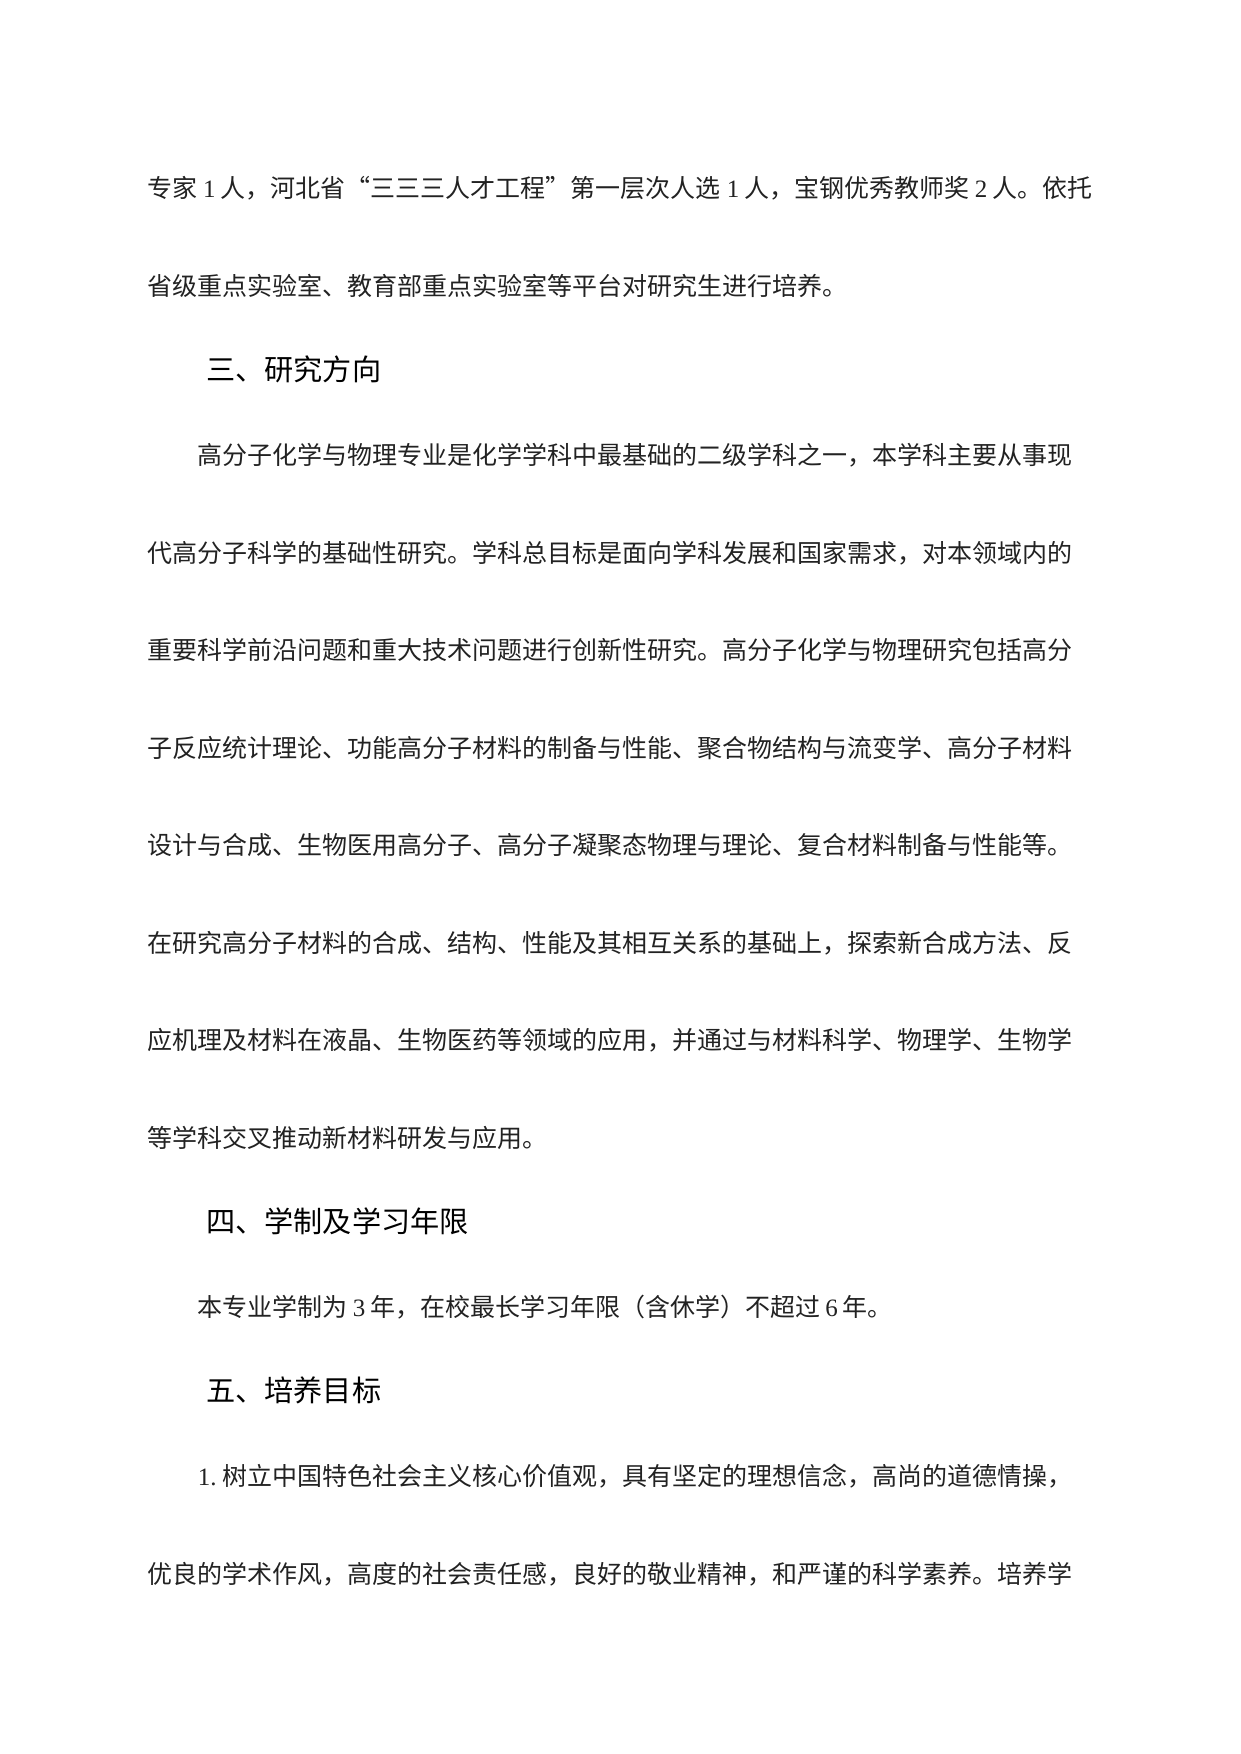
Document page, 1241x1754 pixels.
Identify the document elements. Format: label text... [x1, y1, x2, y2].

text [148, 1442, 1092, 1605]
text 高分子化学与物理专业是化学学科中最基础的二级学科之一，本学科主要从事现代高分子科学的基础性研究。学科总目标是面向学科发展和国家需求，对本领域内的重要科学前沿问题和重大技术问题进行创新性研究。高分子化学与物理研究包括高分子反应统计理论、功能高分子材料的制备与性能、聚合物结构与流变学、高分子材料设计与合成、生物医用高分子、高分子凝聚态物理与理论、复合材料制备与性能等。在研究高分子材料的合成、结构、性能及其相互关系的基础上，探索新合成方法、反应机理及材料在液晶、生物医药等领域的应用，并通过与材料科学、物理学、生物学等学科交叉推动新材料研发与应用。 [148, 421, 1092, 1169]
text 四、学制及学习年限 [148, 1187, 1092, 1252]
text 五、培养目标 [148, 1356, 1092, 1421]
text 本专业学制为3年，在校最长学习年限（含休学）不超过6年。 [148, 1273, 1092, 1338]
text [148, 154, 1092, 317]
text 三、研究方向 [148, 335, 1092, 400]
